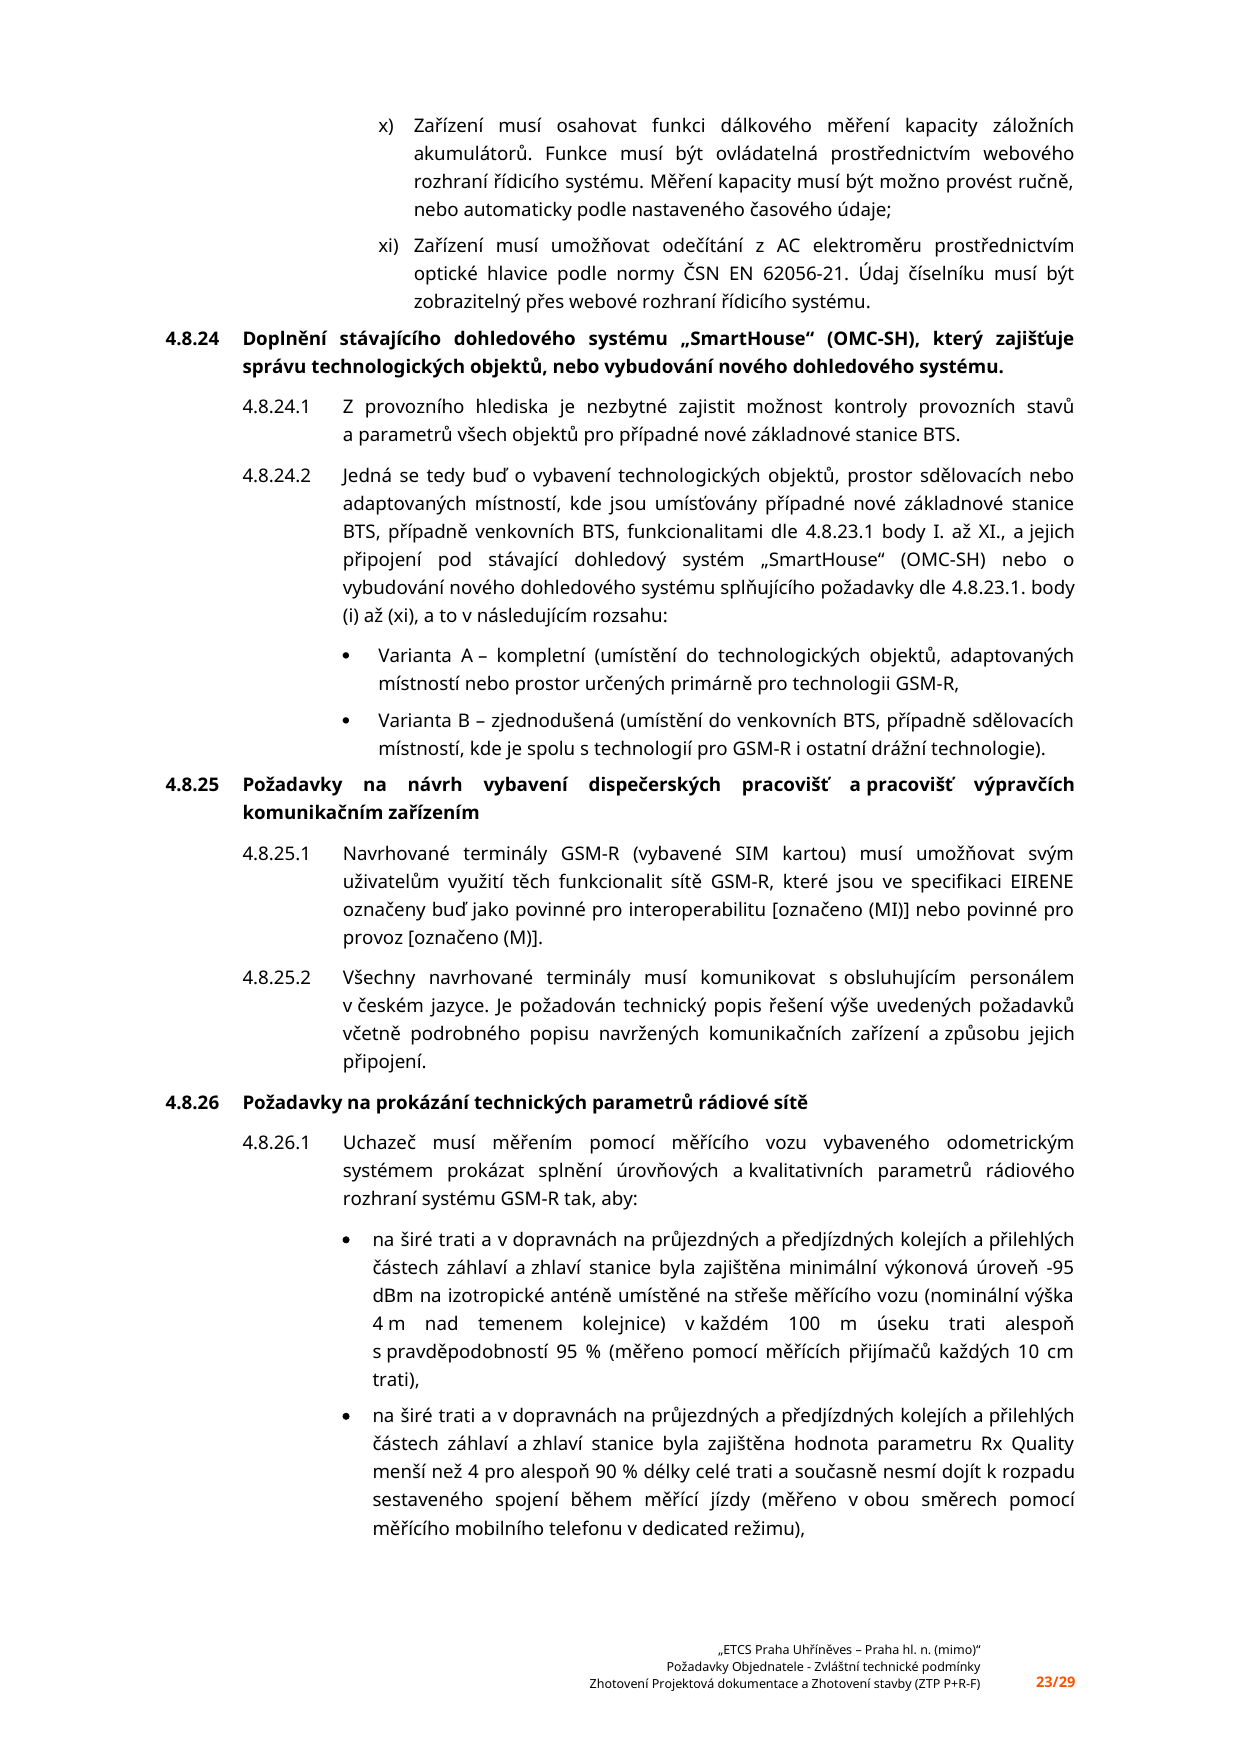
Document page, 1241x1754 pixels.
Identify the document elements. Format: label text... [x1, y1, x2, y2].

text Požadavky na prokázání technických parametrů rádiové sítě [165, 1089, 1075, 1115]
text Požadavky na návrh vybavení dispečerských pracovišť a pracovišť výpravčích komunikačním zařízením [165, 771, 1075, 825]
text Zařízení musí umožňovat odečítání z AC elektroměru prostřednictvím optické hlavice podle normy ČSN EN 62056-21. Údaj číselníku musí být zobrazitelný přes webové rozhraní řídicího systému. [378, 233, 1075, 314]
list Uchazeč musí měřením pomocí měřícího vozu vybaveného odometrickým systémem prokázat splnění úrovňových a kvalitativních parametrů rádiového rozhraní systému GSM-R tak, aby: [242, 1130, 1075, 1211]
text Doplnění stávajícího dohledového systému „SmartHouse“ (OMC-SH), který zajišťuje správu technologických objektů, nebo vybudování nového dohledového systému. [165, 325, 1075, 378]
list Z provozního hlediska je nezbytné zajistit možnost kontroly provozních stavů a parametrů všech objektů pro případné nové základnové stanice BTS. [242, 393, 1075, 447]
list Jedná se tedy buď o vybavení technologických objektů, prostor sdělovacích nebo adaptovaných místností, kde jsou umísťovány případné nové základnové stanice BTS, případně venkovních BTS, funkcionalitami dle 4.8.24.1 body I. až XI., a jejich připojení pod stávající dohledový systém „SmartHouse“ (OMC-SH) nebo o vybudování nového dohledového systému splňujícího požadavky dle 4.8.24.1. body (i) až (xi), a to v následujícím rozsahu: [242, 462, 1075, 628]
list Varianta B – zjednodušená (umístění do venkovních BTS, případně sdělovacích místností, kde je spolu s technologií pro GSM-R i ostatní drážní technologie). [343, 707, 1075, 761]
list Varianta A – kompletní (umístění do technologických objektů, adaptovaných místností nebo prostor určených primárně pro technologii GSM-R, [343, 643, 1075, 696]
text Zařízení musí osahovat funkci dálkového měření kapacity záložních akumulátorů. Funkce musí být ovládatelná prostřednictvím webového rozhraní řídicího systému. Měření kapacity musí být možno provést ručně, nebo automaticky podle nastaveného časového údaje; [378, 112, 1075, 222]
list na širé trati a v dopravnách na průjezdných a předjízdných kolejích a přilehlých částech záhlaví a zhlaví stanice byla zajištěna hodnota parametru Rx Quality menší než 4 pro alespoň 90 % délky celé trati a současně nesmí dojít k rozpadu sestaveného spojení během měřící jízdy (měřeno v obou směrech pomocí měřícího mobilního telefonu v dedicated režimu), [343, 1403, 1075, 1540]
list na širé trati a v dopravnách na průjezdných a předjízdných kolejích a přilehlých částech záhlaví a zhlaví stanice byla zajištěna minimální výkonová úroveň -95 dBm na izotropické anténě umístěné na střeše měřícího vozu (nominální výška 4 m nad temenem kolejnice) v každém 100 m úseku trati alespoň s pravděpodobností 95 % (měřeno pomocí měřících přijímačů každých 10 cm trati), [343, 1226, 1075, 1392]
list Navrhované terminály GSM-R (vybavené SIM kartou) musí umožňovat svým uživatelům využití těch funkcionalit sítě GSM-R, které jsou ve specifikaci EIRENE označeny buď jako povinné pro interoperabilitu [označeno (MI)] nebo povinné pro provoz [označeno (M)]. [242, 840, 1075, 949]
list Všechny navrhované terminály musí komunikovat s obsluhujícím personálem v českém jazyce. Je požadován technický popis řešení výše uvedených požadavků včetně podrobného popisu navržených komunikačních zařízení a způsobu jejich připojení. [242, 964, 1075, 1074]
